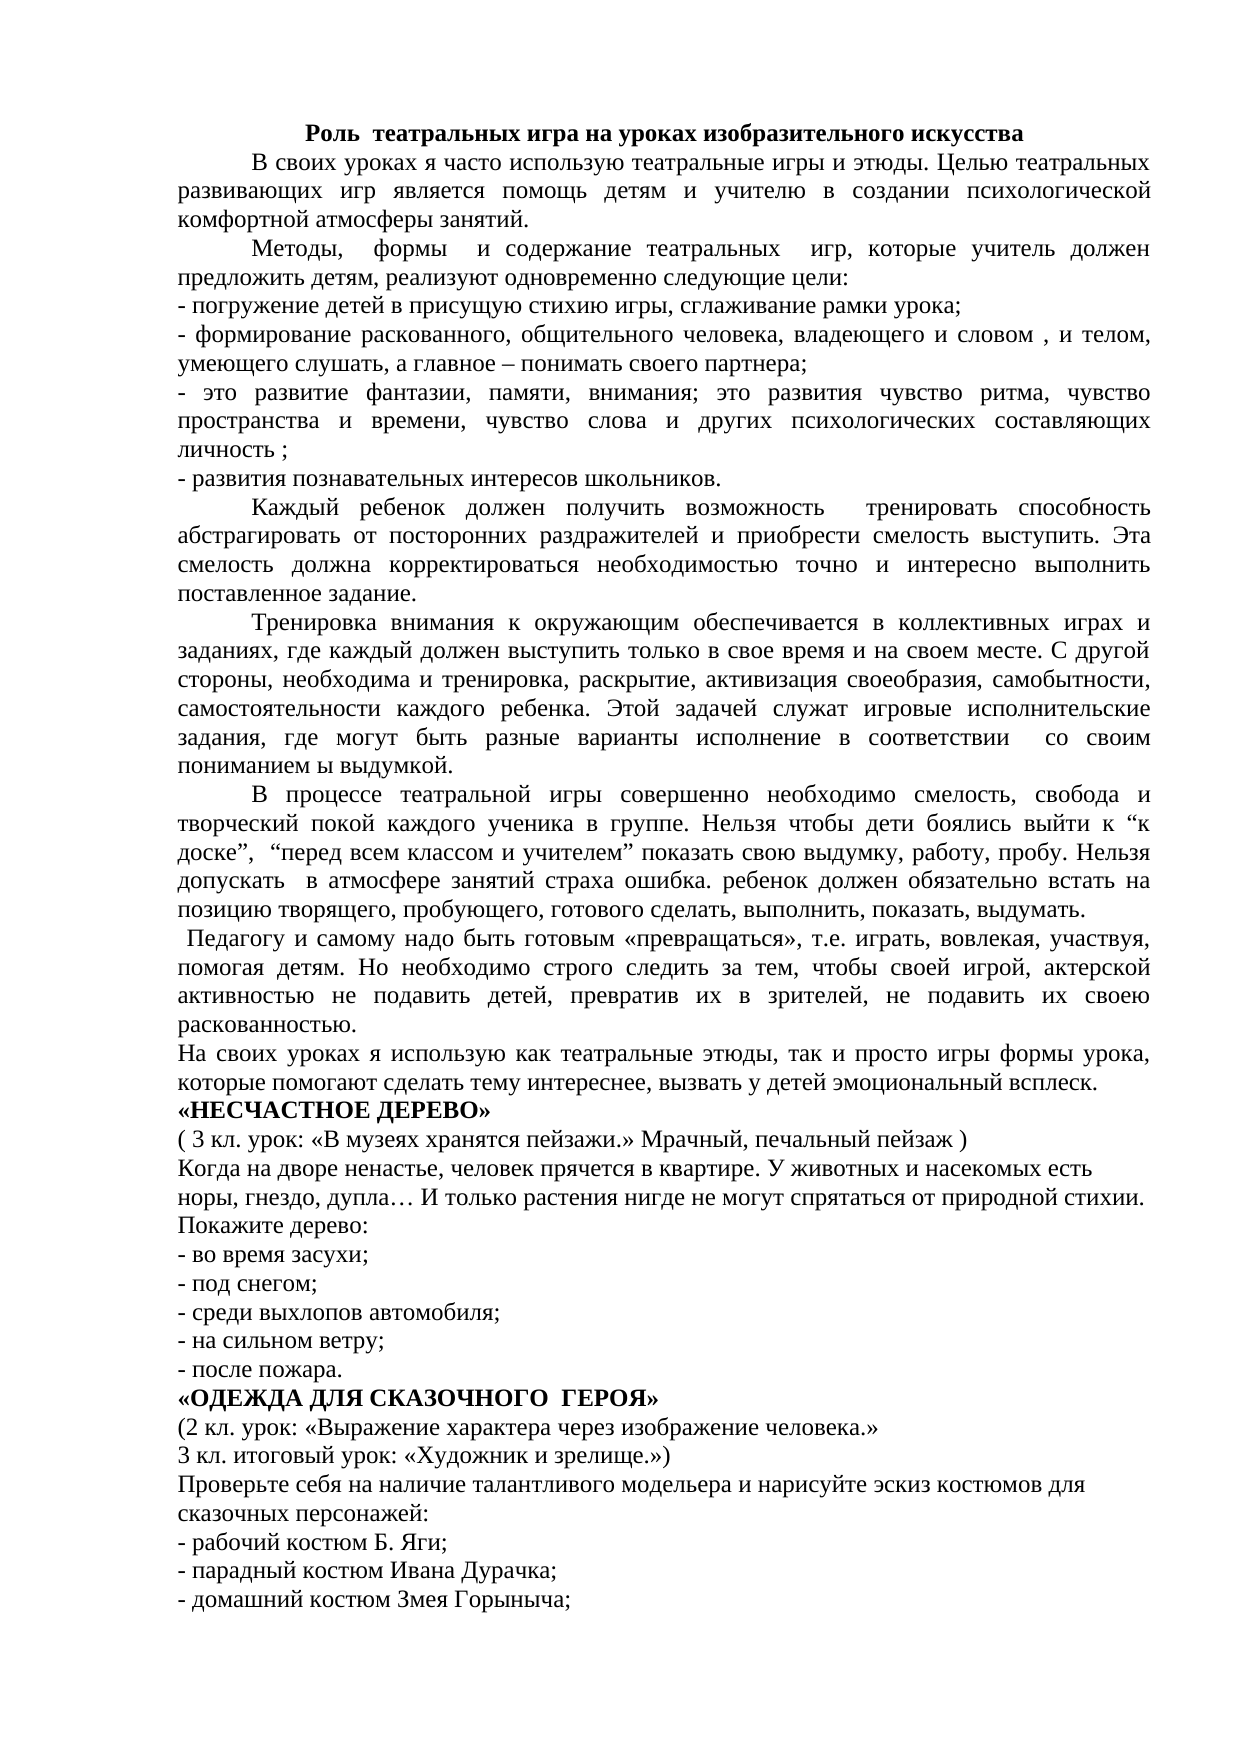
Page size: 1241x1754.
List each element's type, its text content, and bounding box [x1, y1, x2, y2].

text - рабочий костюм Б. Яги; [177, 1527, 1152, 1556]
text - под снегом; [177, 1268, 1152, 1297]
text - домашний костюм Змея Горыныча; [177, 1584, 1152, 1613]
text - парадный костюм Ивана Дурачка; [177, 1556, 1152, 1584]
text В процессе театральной игры совершенно необходимо смелость, свобода и творческий покой каждого ученика в группе. Нельзя чтобы дети боялись выйти к “к доске”, “перед всем классом и учителем” показать свою выдумку, работу, пробу. Нельзя допускать в атмосфере занятий страха ошибка. ребенок должен обязательно встать на позицию творящего, пробующего, готового сделать, выполнить, показать, выдумать. [177, 779, 1152, 923]
text Покажите дерево: [177, 1211, 1152, 1239]
text «ОДЕЖДА ДЛЯ СКАЗОЧНОГО ГЕРОЯ» [177, 1383, 1152, 1412]
text - это развитие фантазии, памяти, внимания; это развития чувство ритма, чувство пространства и времени, чувство слова и других психологических составляющих личность ; [177, 377, 1152, 463]
text Каждый ребенок должен получить возможность тренировать способность абстрагировать от посторонних раздражителей и приобрести смелость выступить. Эта смелость должна корректироваться необходимостью точно и интересно выполнить поставленное задание. [177, 492, 1152, 607]
text Тренировка внимания к окружающим обеспечивается в коллективных играх и заданиях, где каждый должен выступить только в свое время и на своем месте. С другой стороны, необходима и тренировка, раскрытие, активизация своеобразия, самобытности, самостоятельности каждого ребенка. Этой задачей служат игровые исполнительские задания, где могут быть разные варианты исполнение в соответствии со своим пониманием ы выдумкой. [177, 607, 1152, 779]
text - погружение детей в присущую стихию игры, сглаживание рамки урока; [177, 291, 1152, 319]
text - развития познавательных интересов школьников. [177, 463, 1152, 492]
text «НЕСЧАСТНОЕ ДЕРЕВО» [177, 1096, 1152, 1124]
text Проверьте себя на наличие талантливого модельера и нарисуйте эскиз костюмов для сказочных персонажей: [177, 1469, 1152, 1527]
text - формирование раскованного, общительного человека, владеющего и словом , и телом, умеющего слушать, а главное – понимать своего партнера; [177, 319, 1152, 377]
text В своих уроках я часто использую театральные игры и этюды. Целью театральных развивающих игр является помощь детям и учителю в создании психологической комфортной атмосферы занятий. [177, 147, 1152, 233]
text Роль театральных игра на уроках изобразительного искусства [177, 118, 1152, 147]
text Педагогу и самому надо быть готовым «превращаться», т.е. играть, вовлекая, участвуя, помогая детям. Но необходимо строго следить за тем, чтобы своей игрой, актерской активностью не подавить детей, превратив их в зрителей, не подавить их своею раскованностью. [177, 923, 1152, 1038]
text - среди выхлопов автомобиля; [177, 1297, 1152, 1326]
text Методы, формы и содержание театральных игр, которые учитель должен предложить детям, реализуют одновременно следующие цели: [177, 233, 1152, 291]
text - после пожара. [177, 1354, 1152, 1383]
text - на сильном ветру; [177, 1326, 1152, 1354]
text На своих уроках я использую как театральные этюды, так и просто игры формы урока, которые помогают сделать тему интереснее, вызвать у детей эмоциональный всплеск. [177, 1038, 1152, 1096]
text - во время засухи; [177, 1239, 1152, 1268]
text ( 3 кл. урок: «В музеях хранятся пейзажи.» Мрачный, печальный пейзаж ) [177, 1124, 1152, 1153]
text Когда на дворе ненастье, человек прячется в квартире. У животных и насекомых есть норы, гнездо, дупла… И только растения нигде не могут спрятаться от природной стихии. [177, 1153, 1152, 1211]
text (2 кл. урок: «Выражение характера через изображение человека.» [177, 1412, 1152, 1441]
text 3 кл. итоговый урок: «Художник и зрелище.») [177, 1441, 1152, 1469]
